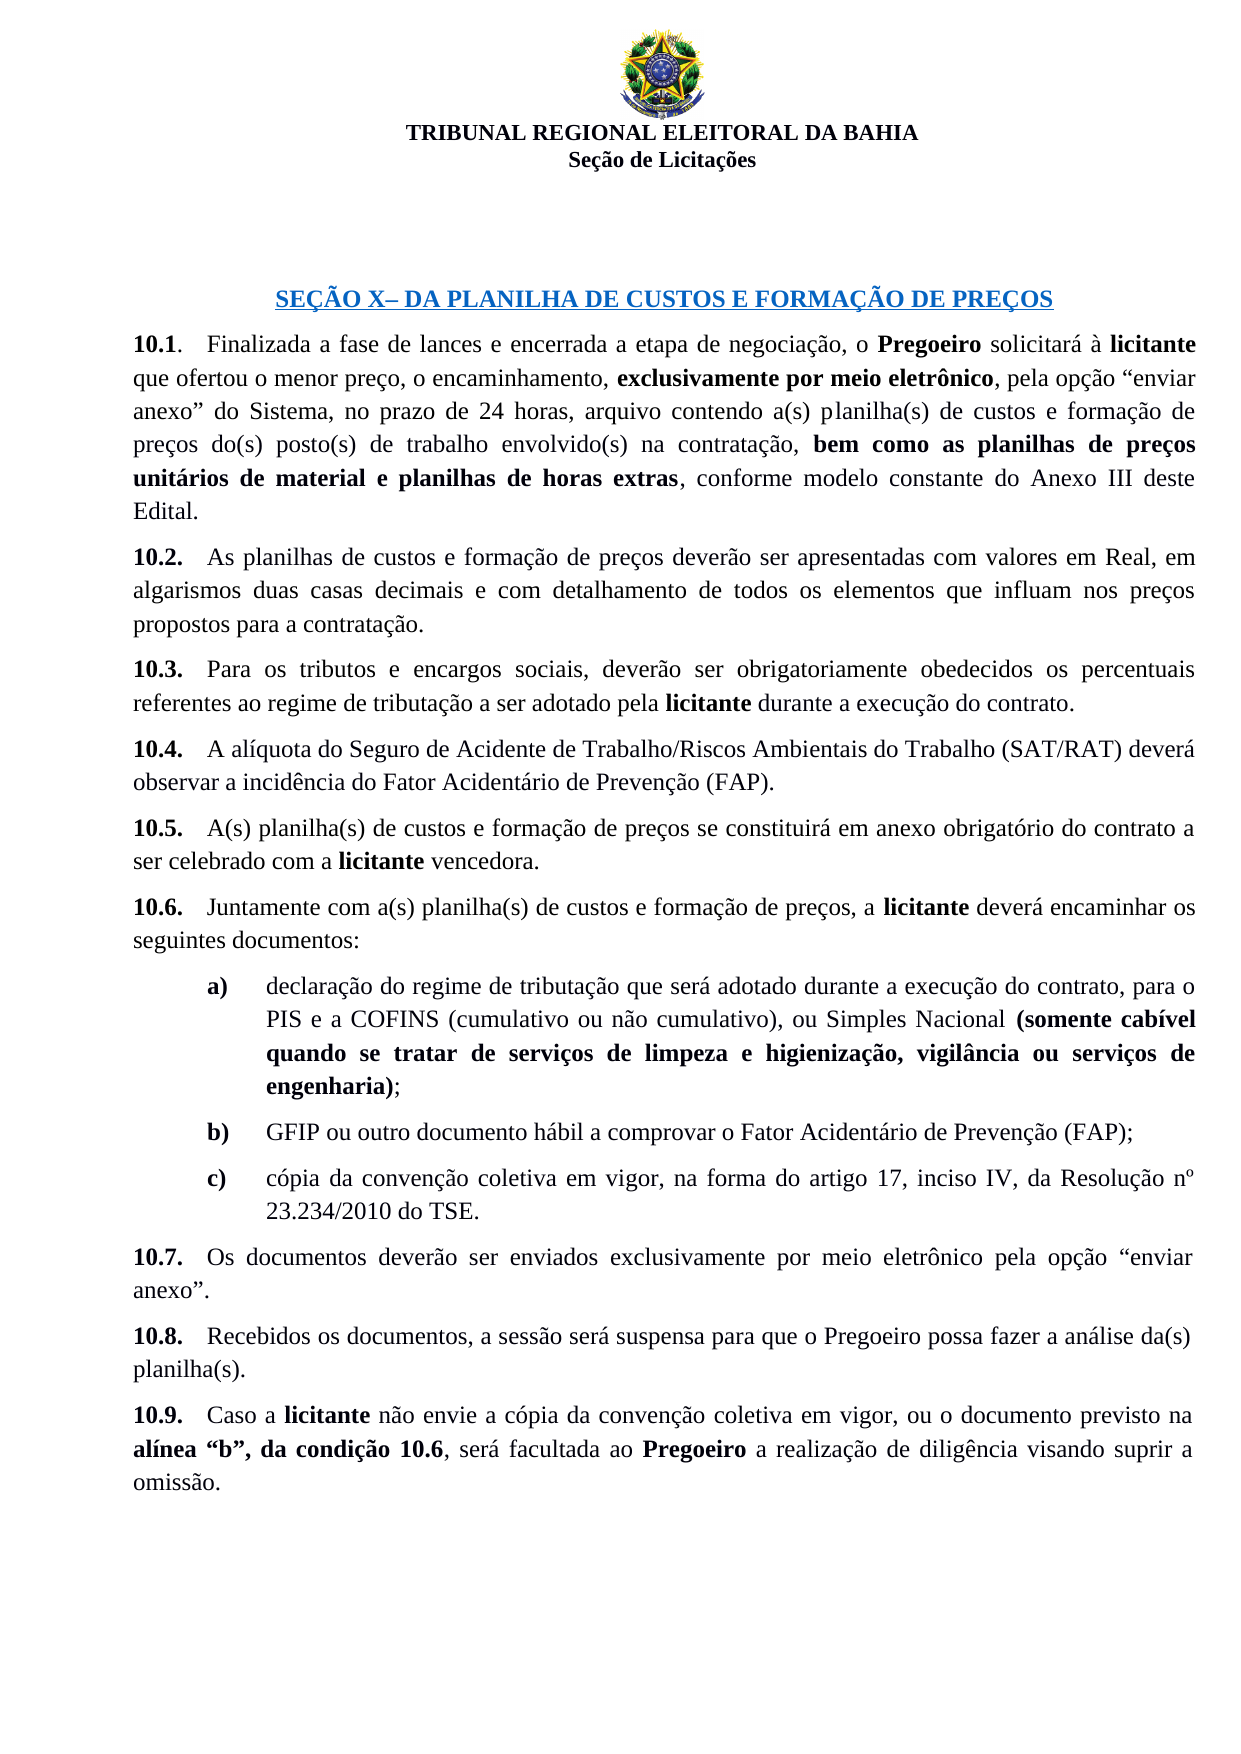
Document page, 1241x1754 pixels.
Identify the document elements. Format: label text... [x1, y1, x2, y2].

text 10.4. A alíquota do Seguro de Acidente de Trabalho/Riscos Ambientais do Trabalho (SAT/RAT) deverá observar a incidência do Fator Acidentário de Prevenção (FAP). [133, 730, 1196, 797]
text 10.3. Para os tributos e encargos sociais, deverão ser obrigatoriamente obedecidos os percentuais referentes ao regime de tributação a ser adotado pela licitante durante a execução do contrato. [133, 651, 1196, 718]
list cópia da convenção coletiva em vigor, na forma do artigo 17, inciso IV, da Resolução nº 23.234/2010 do TSE. [207, 1159, 1196, 1226]
text 10.9. Caso a licitante não envie a cópia da convenção coletiva em vigor, ou o documento previsto na alínea “b”, da condição 10.6, será facultada ao Pregoeiro a realização de diligência visando suprir a omissão. [133, 1397, 1193, 1497]
list GFIP ou outro documento hábil a comprovar o Fator Acidentário de Prevenção (FAP); [207, 1114, 1196, 1147]
text SEÇÃO X– DA PLANILHA DE CUSTOS E FORMAÇÃO DE PREÇOS [133, 280, 1196, 314]
text 10.5. A(s) planilha(s) de custos e formação de preços se constituirá em anexo obrigatório do contrato a ser celebrado com a licitante vencedora. [133, 809, 1196, 876]
text 10.7. Os documentos deverão ser enviados exclusivamente por meio eletrônico pela opção “enviar anexo”. [133, 1239, 1193, 1305]
text 10.1. Finalizada a fase de lances e encerrada a etapa de negociação, o Pregoeiro solicitará à licitante que ofertou o menor preço, o encaminhamento, exclusivamente por meio eletrônico, pela opção “enviar anexo” do Sistema, no prazo de 24 horas, arquivo contendo a(s) planilha(s) de custos e formação de preços do(s) posto(s) de trabalho envolvido(s) na contratação, bem como as planilhas de preços unitários de material e planilhas de horas extras, conforme modelo constante do Anexo III deste Edital. [133, 326, 1196, 526]
text 10.6. Juntamente com a(s) planilha(s) de custos e formação de preços, a licitante deverá encaminhar os seguintes documentos: [133, 889, 1196, 955]
text 10.8. Recebidos os documentos, a sessão será suspensa para que o Pregoeiro possa fazer a análise da(s) planilha(s). [133, 1318, 1193, 1384]
text 10.2. As planilhas de custos e formação de preços deverão ser apresentadas com valores em Real, em algarismos duas casas decimais e com detalhamento de todos os elementos que influam nos preços propostos para a contratação. [133, 539, 1196, 639]
list declaração do regime de tributação que será adotado durante a execução do contrato, para o PIS e a COFINS (cumulativo ou não cumulativo), ou Simples Nacional (somente cabível quando se tratar de serviços de limpeza e higienização, vigilância ou serviços de engenharia); [207, 968, 1196, 1101]
